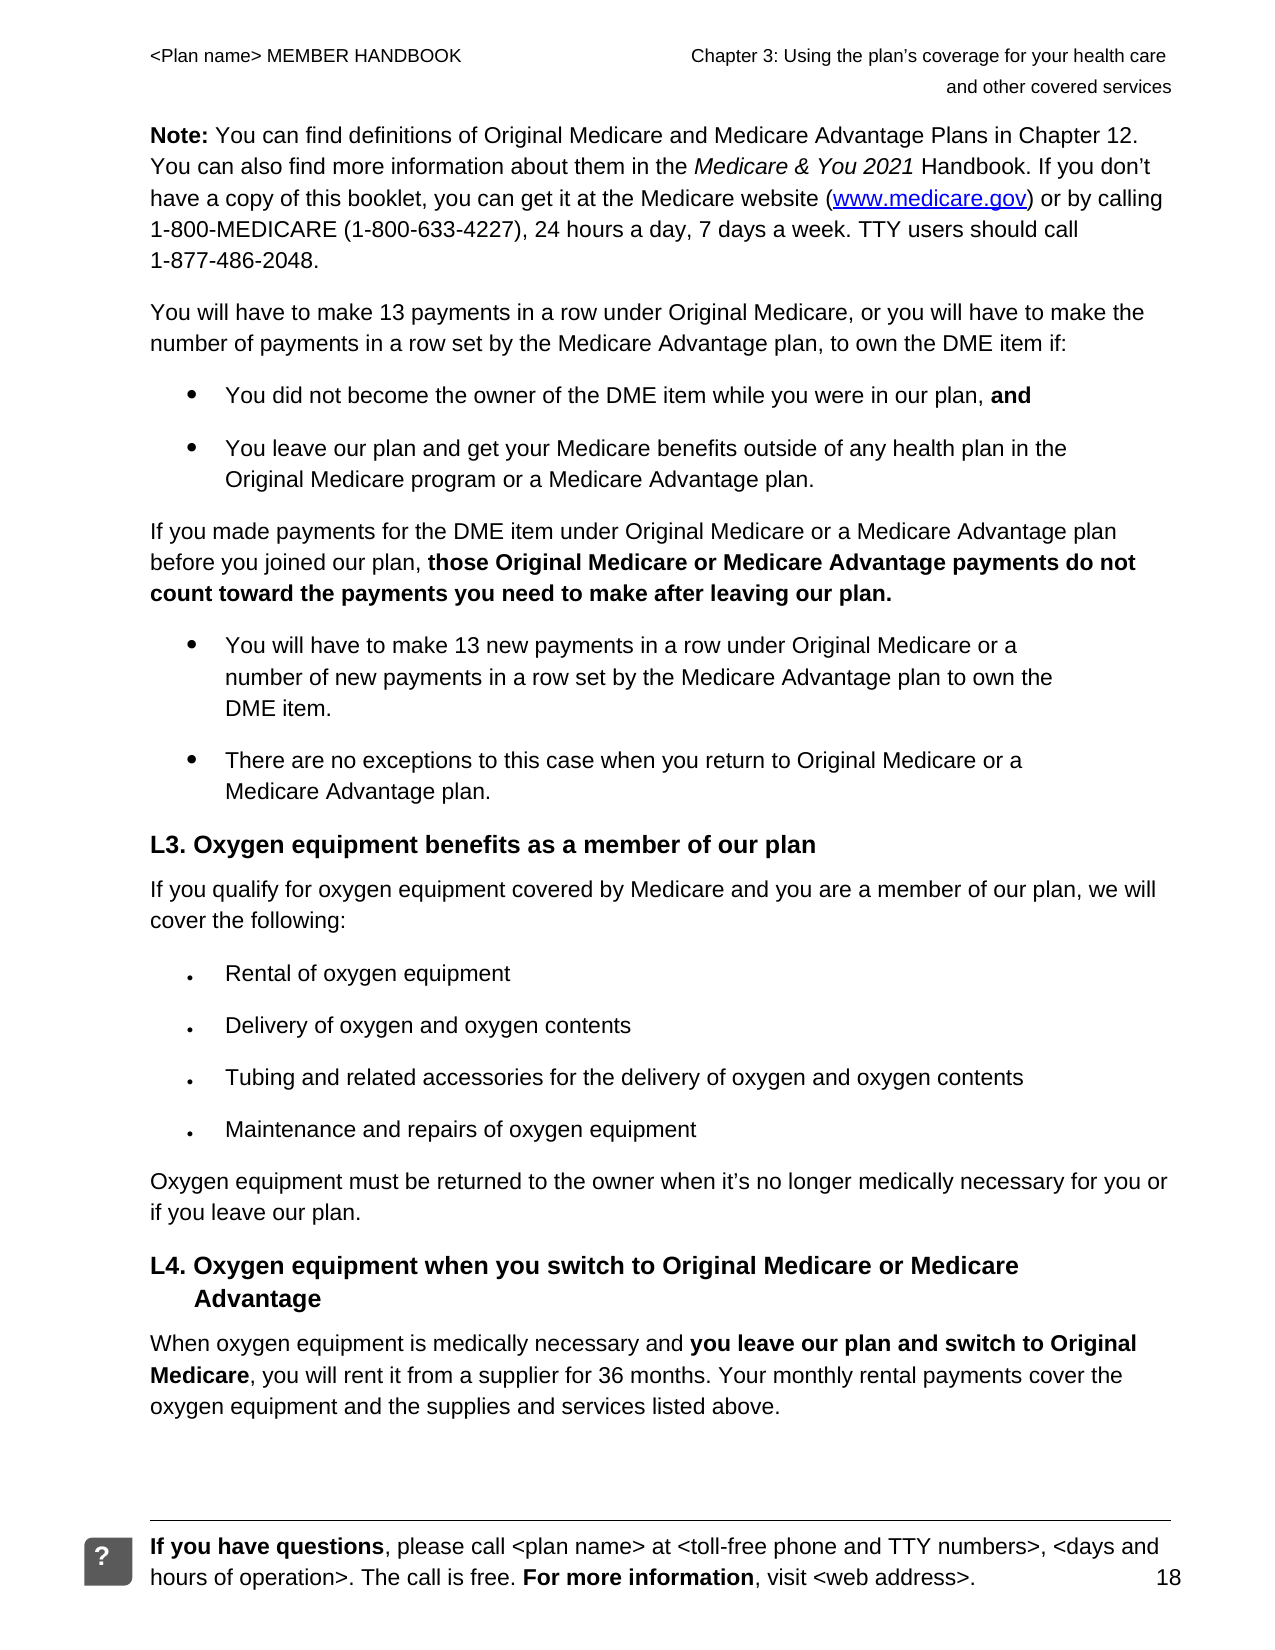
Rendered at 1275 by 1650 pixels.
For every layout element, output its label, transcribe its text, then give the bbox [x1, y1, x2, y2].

text If you qualify for oxygen equipment covered by Medicare and you are a member of our plan, we will cover the following: [150, 873, 1171, 935]
list Tubing and related accessories for the delivery of oxygen and oxygen contents [187, 1060, 1096, 1091]
subtitle L4. Oxygen equipment when you switch to Original Medicare or Medicare Advantage [150, 1248, 1096, 1314]
list Maintenance and repairs of oxygen equipment [187, 1112, 1096, 1143]
list You did not become the owner of the DME item while you were in our plan, and [187, 379, 1096, 410]
list You leave our plan and get your Medicare benefits outside of any health plan in the Original Medicare program or a Medicare Advantage plan. [187, 431, 1096, 493]
list There are no exceptions to this case when you return to Original Medicare or a Medicare Advantage plan. [187, 743, 1096, 806]
text You will have to make 13 payments in a row under Original Medicare, or you will have to make the number of payments in a row set by the Medicare Advantage plan, to own the DME item if: [150, 296, 1171, 358]
list You will have to make 13 new payments in a row under Original Medicare or a number of new payments in a row set by the Medicare Advantage plan to own the DME item. [187, 629, 1096, 723]
subtitle L3. Oxygen equipment benefits as a member of our plan [150, 827, 1096, 860]
text Oxygen equipment must be returned to the owner when it’s no longer medically necessary for you or if you leave our plan. [150, 1164, 1171, 1227]
list Delivery of oxygen and oxygen contents [187, 1008, 1096, 1039]
list Rental of oxygen equipment [187, 956, 1096, 987]
text If you made payments for the DME item under Original Medicare or a Medicare Advantage plan before you joined our plan, those Original Medicare or Medicare Advantage payments do not count toward the payments you need to make after leaving our plan. [150, 514, 1171, 608]
text When oxygen equipment is medically necessary and you leave our plan and switch to Original Medicare, you will rent it from a supplier for 36 months. Your monthly rental payments cover the oxygen equipment and the supplies and services listed above. [150, 1327, 1171, 1421]
text Note: You can find definitions of Original Medicare and Medicare Advantage Plans in Chapter 12. You can also find more information about them in the Medicare & You 2021 Handbook. If you don’t have a copy of this booklet, you can get it at the Medicare website (www.medicare.gov) or by calling 1-800-MEDICARE (1-800-633-4227), 24 hours a day, 7 days a week. TTY users should call 1-877-486-2048. [150, 118, 1171, 275]
